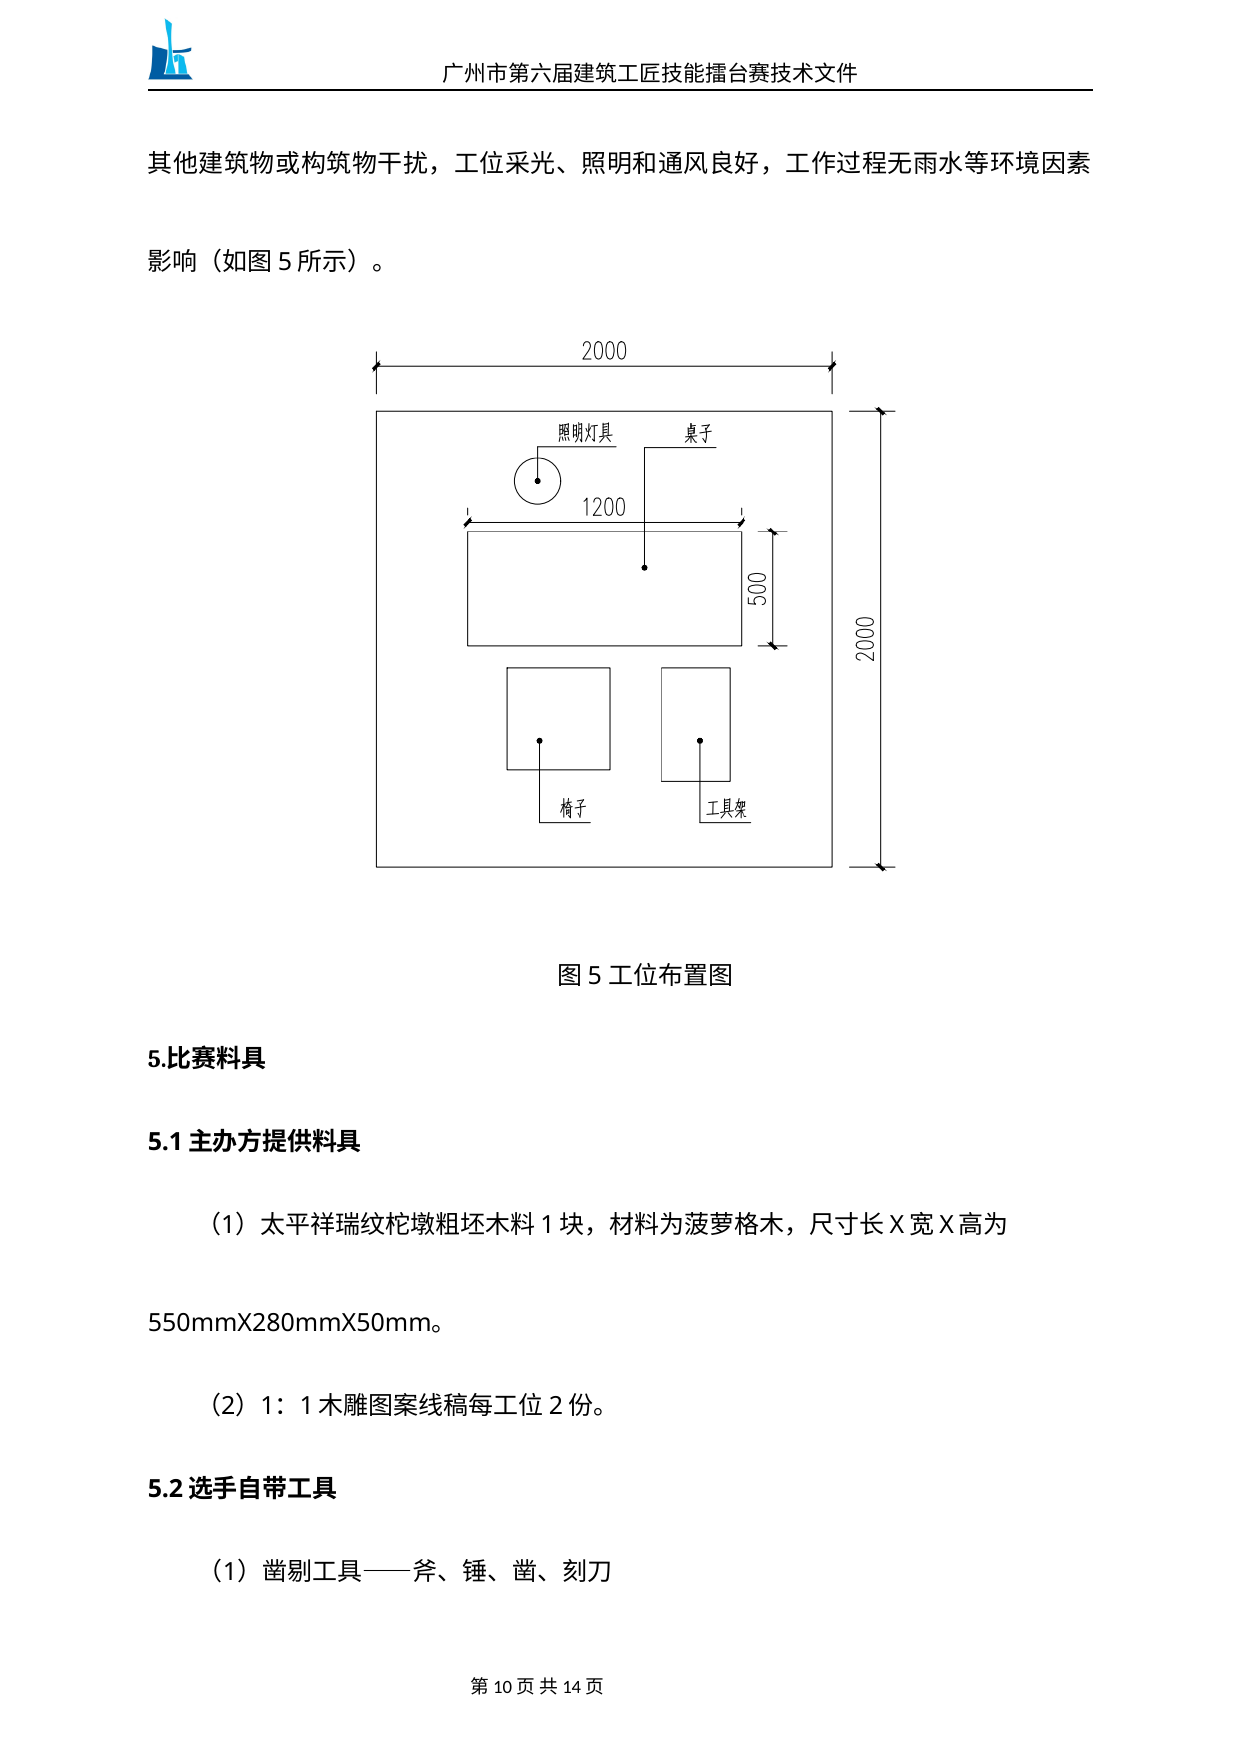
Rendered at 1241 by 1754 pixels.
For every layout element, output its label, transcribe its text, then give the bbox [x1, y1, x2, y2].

text （1）太平祥瑞纹柁墩粗坯木料1块，材料为菠萝格木，尺寸长X宽X高为550mmX280mmX50mm。 [148, 1190, 1093, 1353]
subtitle 5.比赛料具 [148, 1024, 1093, 1089]
picture [147, 17, 194, 81]
picture [334, 310, 907, 901]
subtitle 5.2选手自带工具 [148, 1454, 1093, 1519]
text （1）凿剔工具——斧、锤、凿、刻刀 [148, 1537, 1093, 1602]
text （2）1：1木雕图案线稿每工位2份。 [148, 1371, 1093, 1436]
subtitle 5.1主办方提供料具 [148, 1107, 1093, 1172]
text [148, 129, 1093, 292]
text 图5 工位布置图 [148, 941, 1093, 1006]
